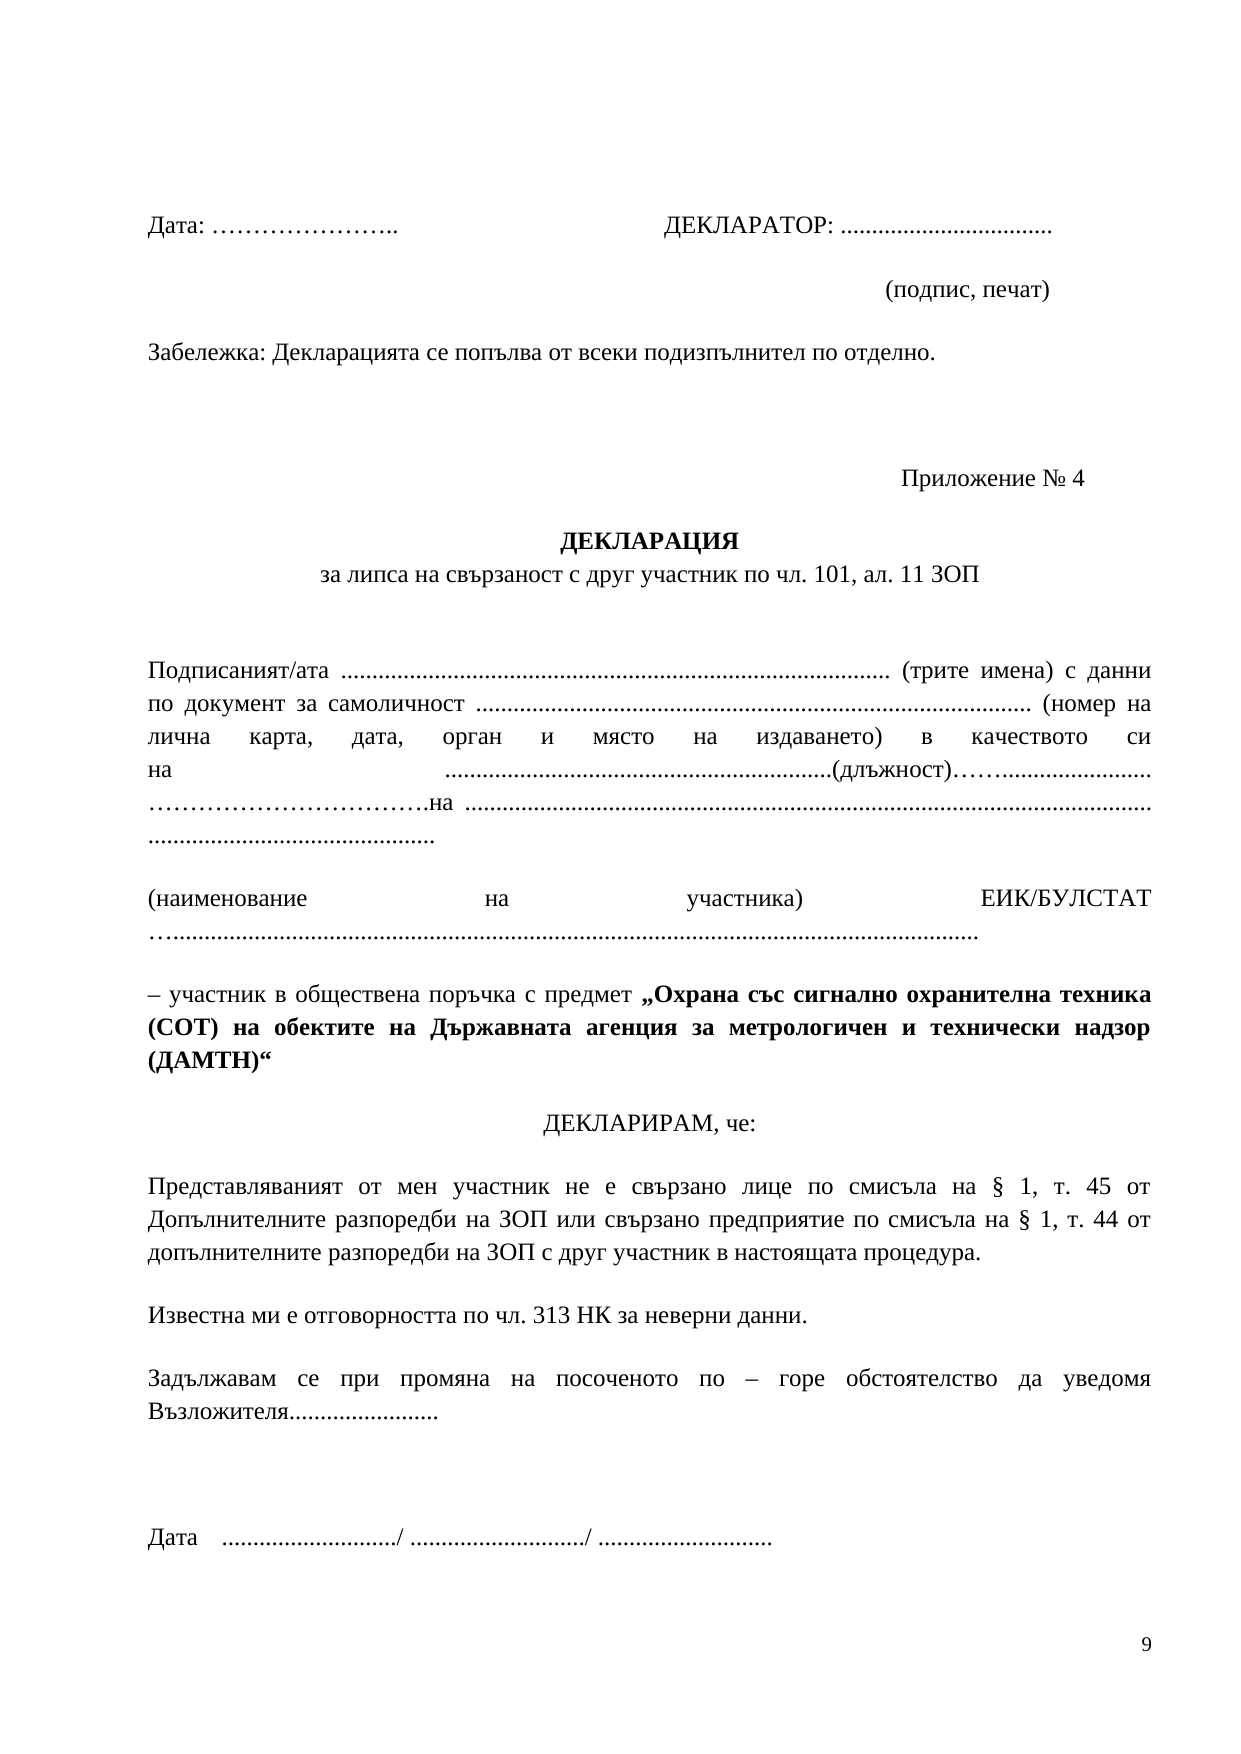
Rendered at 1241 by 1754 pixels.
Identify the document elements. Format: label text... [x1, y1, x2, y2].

text ДЕКЛАРАЦИЯ [148, 526, 1152, 554]
text (подпис, печат) [148, 274, 1152, 302]
text Дата ............................/ ............................/ ............................ [148, 1522, 1152, 1551]
text (наименование на участника) ЕИК/БУЛСТАТ …................................................................................................................................. [148, 883, 1152, 945]
text Подписаният/ата ........................................................................................ (трите имена) с данни по документ за самоличност ......................................................................................... (номер на лична карта, дата, орган и място на издаването) в качеството си на ..............................................................(длъжност)……........................…………………………….на ............................................................................................................................................................ [148, 655, 1152, 849]
text Задължавам се при промяна на посоченото по – горе обстоятелство да уведомя Възложителя........................ [148, 1363, 1152, 1425]
text Дата: ………………….. ДЕКЛАРАТОР: .................................. [148, 211, 1152, 239]
text – участник в обществена поръчка с предмет „Охрана със сигнално охранителна техника (СОТ) на обектите на Държавната агенция за метрологичен и технически надзор (ДАМТН)“ [148, 979, 1152, 1074]
text ДЕКЛАРИРАМ, че: [148, 1108, 1152, 1137]
text Забележка: Декларацията се попълва от всеки подизпълнител по отделно. [148, 337, 1152, 365]
text Представляваният от мен участник не е свързано лице по смисъла на § 1, т. 45 от Допълнителните разпоредби на ЗОП или свързано предприятие по смисъла на § 1, т. 44 от допълнителните разпоредби на ЗОП с друг участник в настоящата процедура. [148, 1171, 1152, 1266]
text за липса на свързаност с друг участник по чл. 101, ал. 11 ЗОП [148, 559, 1152, 587]
text Известна ми е отговорността по чл. 313 НК за неверни данни. [148, 1300, 1152, 1329]
text Приложение № 4 [901, 463, 1152, 491]
